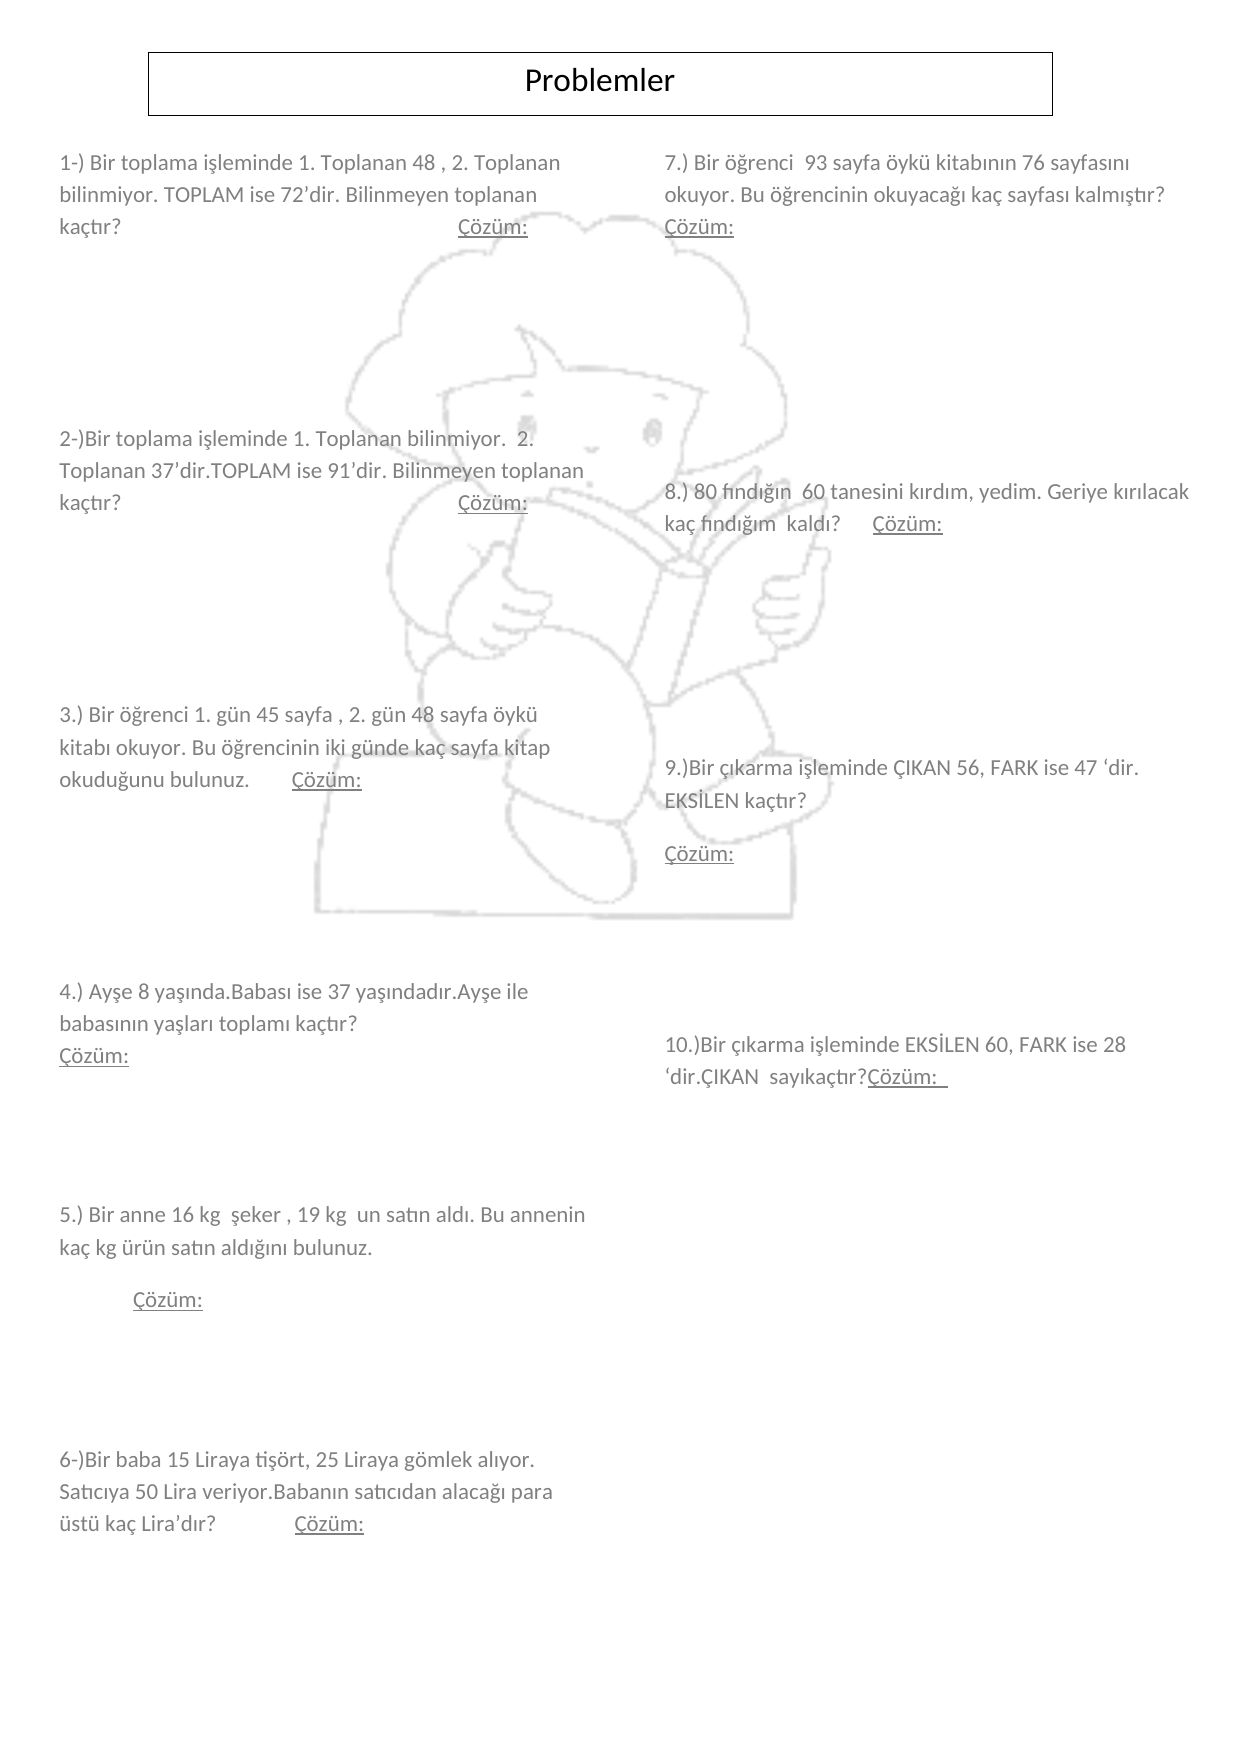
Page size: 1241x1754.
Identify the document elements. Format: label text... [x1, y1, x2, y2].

text 4.) Ayşe 8 yaşında.Babası ise 37 yaşındadır.Ayşe ile babasının yaşları toplamı kaçtır? Çözüm: [59, 977, 591, 1069]
text 10.)Bir çıkarma işleminde EKSİLEN 60, FARK ise 28 ‘dir.ÇIKAN sayıkaçtır?Çözüm: [664, 998, 1196, 1090]
text 9.)Bir çıkarma işleminde ÇIKAN 56, FARK ise 47 ‘dir. EKSİLEN kaçtır? [664, 721, 1196, 814]
text 8.) 80 fındığın 60 tanesini kırdım, yedim. Geriye kırılacak kaç fındığım kaldı? Çözüm: [664, 477, 1196, 537]
text 3.) Bir öğrenci 1. gün 45 sayfa , 2. gün 48 sayfa öykü kitabı okuyor. Bu öğrencinin iki günde kaç sayfa kitap okuduğunu bulunuz. Çözüm: [59, 701, 591, 793]
text 1-) Bir toplama işleminde 1. Toplanan 48 , 2. Toplanan bilinmiyor. TOPLAM ise 72’dir. Bilinmeyen toplanan kaçtır? Çözüm: [59, 148, 591, 240]
text Çözüm: [59, 1286, 591, 1314]
text 6-)Bir baba 15 Liraya tişört, 25 Liraya gömlek alıyor. Satıcıya 50 Lira veriyor.Babanın satıcıdan alacağı para üstü kaç Lira’dır? Çözüm: [59, 1445, 591, 1537]
text 2-)Bir toplama işleminde 1. Toplanan bilinmiyor. 2. Toplanan 37’dir.TOPLAM ise 91’dir. Bilinmeyen toplanan kaçtır? Çözüm: [59, 424, 591, 516]
text 5.) Bir anne 16 kg şeker , 19 kg un satın aldı. Bu annenin kaç kg ürün satın aldığını bulunuz. [59, 1200, 591, 1261]
text 7.) Bir öğrenci 93 sayfa öykü kitabının 76 sayfasını okuyor. Bu öğrencinin okuyacağı kaç sayfası kalmıştır? Çözüm: [664, 148, 1196, 240]
text Çözüm: [664, 839, 1196, 867]
